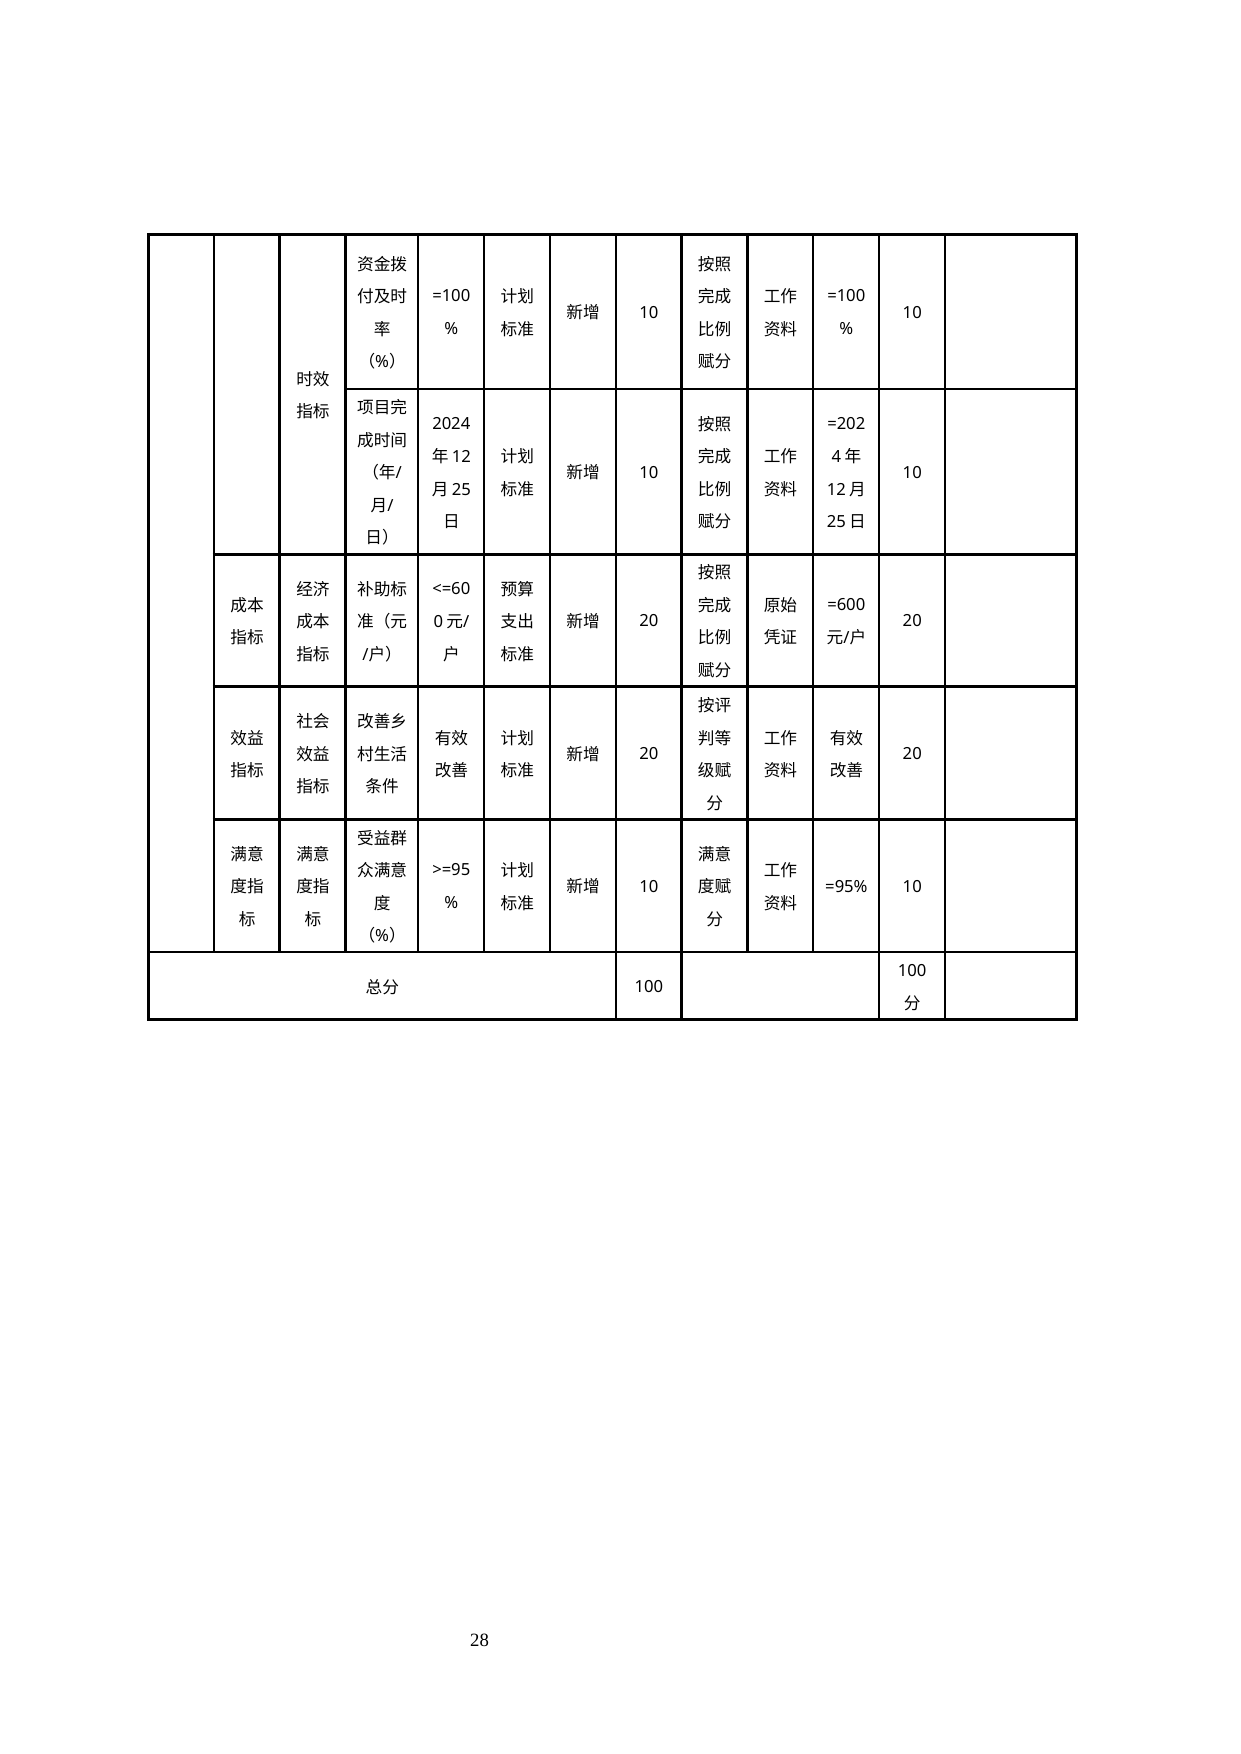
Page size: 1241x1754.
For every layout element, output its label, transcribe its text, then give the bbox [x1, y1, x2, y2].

table_cell 按照完成比例赋分 [683, 556, 746, 685]
table_cell 100分 [880, 953, 944, 1018]
table_cell 20 [617, 556, 680, 685]
table_cell 20 [617, 688, 680, 818]
table_cell 项目完成时间（年/月/日） [347, 390, 417, 553]
table_cell [946, 953, 1075, 1018]
table_cell 时效指标 [281, 236, 344, 553]
table_cell 10 [617, 390, 680, 553]
table_cell 总分 [150, 953, 615, 1018]
table_cell 效益指标 [215, 688, 278, 818]
table_cell =95% [814, 821, 878, 951]
table_cell 原始凭证 [749, 556, 812, 685]
table_cell 新增 [551, 821, 615, 951]
table_cell =2024年12月25日 [814, 390, 878, 553]
table_cell 计划标准 [485, 236, 549, 388]
table_cell 满意度指标 [281, 821, 344, 951]
table_cell 计划标准 [485, 821, 549, 951]
table_cell 新增 [551, 390, 615, 553]
table_cell 20 [880, 556, 944, 685]
table_cell 按评判等级赋分 [683, 688, 746, 818]
table_cell 有效改善 [814, 688, 878, 818]
table_cell 工作资料 [749, 821, 812, 951]
table_cell 资金拨付及时率（%） [347, 236, 417, 388]
table_cell 改善乡村生活条件 [347, 688, 417, 818]
table_cell 工作资料 [749, 236, 812, 388]
table_cell 新增 [551, 688, 615, 818]
table_cell 经济成本指标 [281, 556, 344, 685]
table_cell 20 [880, 688, 944, 818]
table_cell 计划标准 [485, 390, 549, 553]
table_cell 预算支出标准 [485, 556, 549, 685]
table_cell 受益群众满意度（%） [347, 821, 417, 951]
table_cell 社会效益指标 [281, 688, 344, 818]
table_cell 工作资料 [749, 390, 812, 553]
table_cell 10 [880, 236, 944, 388]
table_cell 按照完成比例赋分 [683, 390, 746, 553]
table_cell 10 [617, 821, 680, 951]
table_cell [946, 688, 1075, 818]
table_cell [946, 390, 1075, 553]
table_cell [946, 821, 1075, 951]
table_cell 计划标准 [485, 688, 549, 818]
table_cell 按照完成比例赋分 [683, 236, 746, 388]
table_cell [946, 236, 1075, 388]
table_cell 工作资料 [749, 688, 812, 818]
table_cell =100% [814, 236, 878, 388]
table_cell 10 [617, 236, 680, 388]
table_cell 2024年12月25日 [419, 390, 483, 553]
table_cell 新增 [551, 236, 615, 388]
table_cell [683, 953, 878, 1018]
table_cell =100% [419, 236, 483, 388]
table_cell 10 [880, 821, 944, 951]
table_cell 满意度指标 [215, 821, 278, 951]
table_cell 10 [880, 390, 944, 553]
table_cell 100 [617, 953, 680, 1018]
table_cell 新增 [551, 556, 615, 685]
table_cell 有效改善 [419, 688, 483, 818]
table_cell =600元/户 [814, 556, 878, 685]
table_cell <=600元/户 [419, 556, 483, 685]
table_cell [946, 556, 1075, 685]
table_cell >=95% [419, 821, 483, 951]
table_cell 补助标准（元/户） [347, 556, 417, 685]
table_cell 成本指标 [215, 556, 278, 685]
table_cell 满意度赋分 [683, 821, 746, 951]
